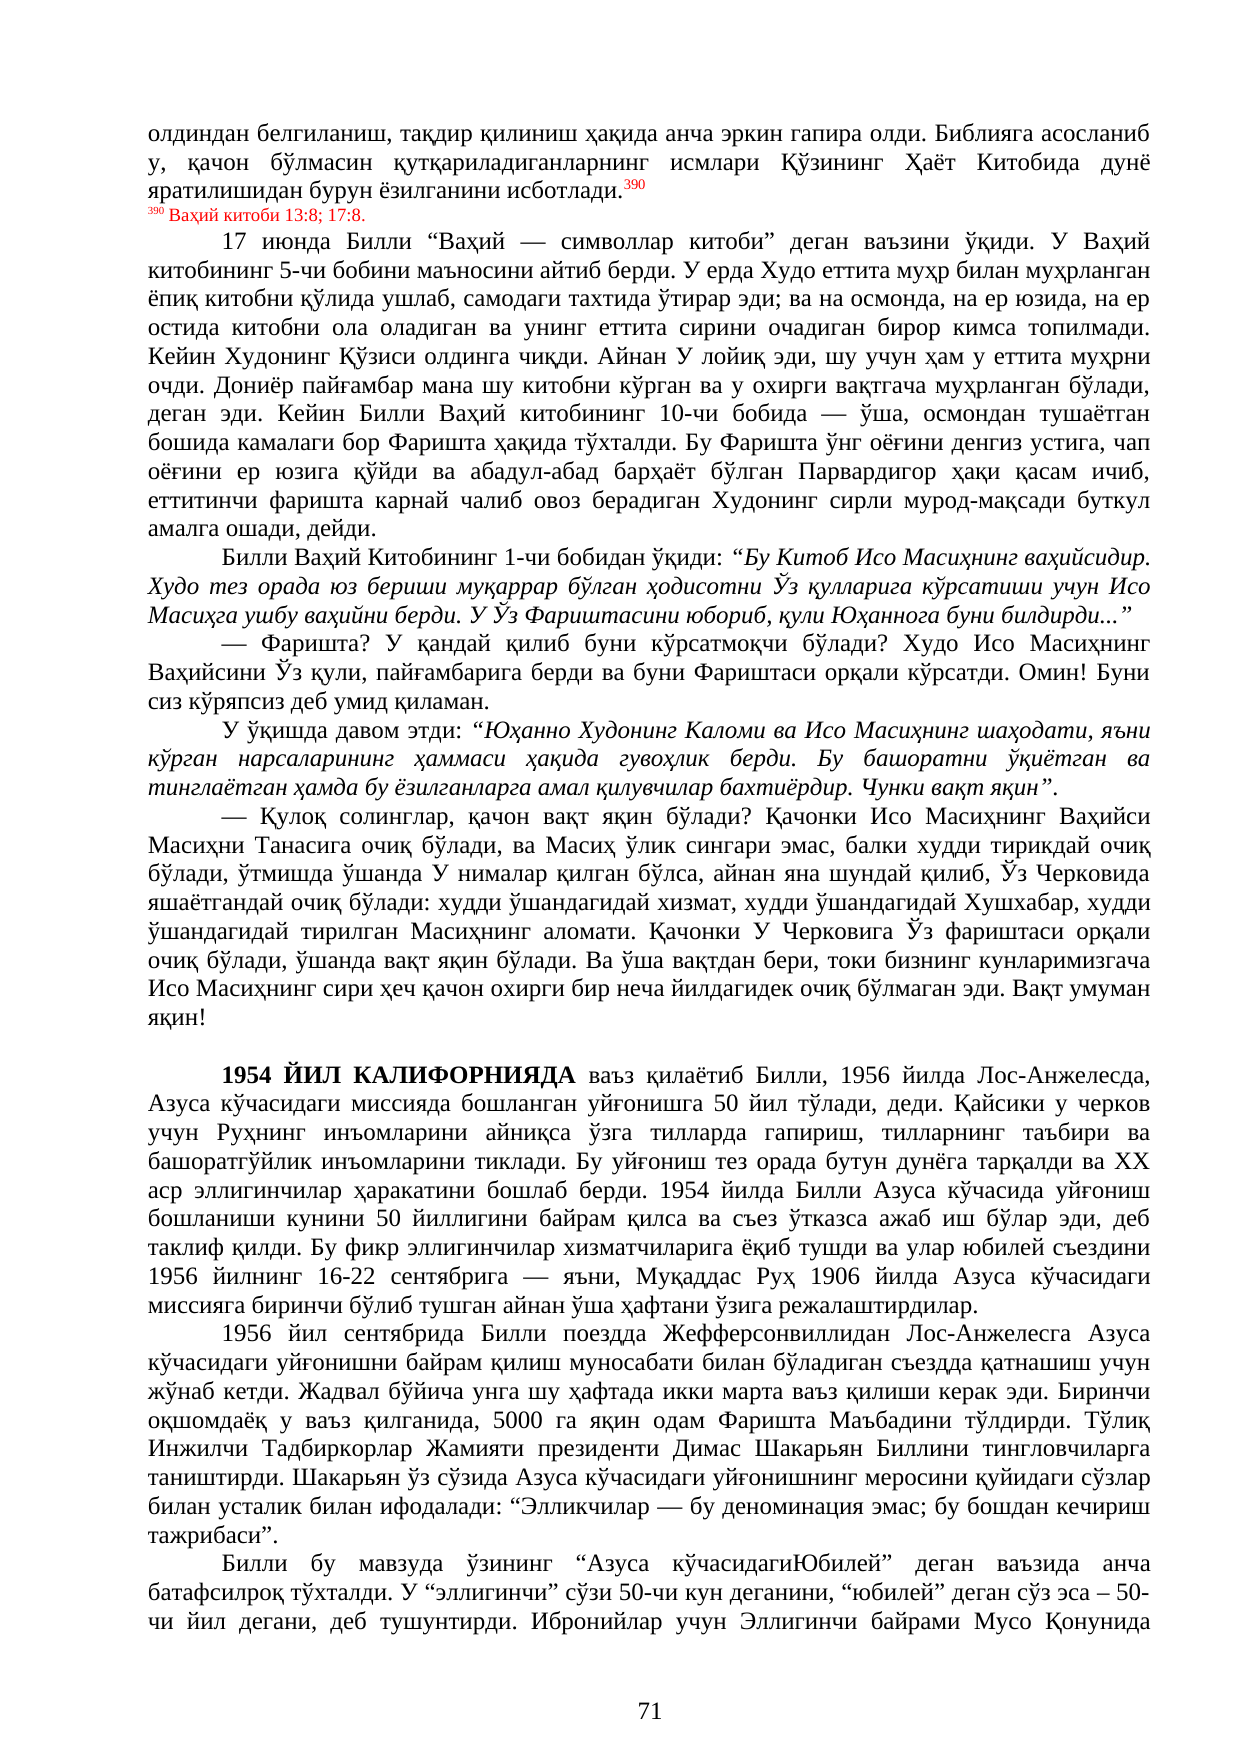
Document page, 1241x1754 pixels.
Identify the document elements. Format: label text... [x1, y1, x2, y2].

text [148, 1548, 1152, 1635]
text Билли Ваҳий Китобининг 1-чи бобидан ўқиди: “Бу Китоб Исо Масиҳнинг ваҳийсидир. Худо тез орада юз бериши муқаррар бўлган ҳодисотни Ўз қулларига кўрсатиши учун Исо Масиҳга ушбу ваҳийни берди. У Ўз Фариштасини юбориб, қули Юҳаннога буни билдирди...” [148, 542, 1152, 628]
text ― Фаришта? У қандай қилиб буни кўрсатмоқчи бўлади? Худо Исо Масиҳнинг Ваҳийсини Ўз қули, пайғамбарига берди ва буни Фариштаси орқали кўрсатди. Омин! Буни сиз кўряпсиз деб умид қиламан. [148, 628, 1152, 715]
text 1956 йил сентябрида Билли поездда Жефферсонвиллидан Лос-Анжелесга Азуса кўчасидаги уйғонишни байрам қилиш муносабати билан бўладиган съездда қатнашиш учун жўнаб кетди. Жадвал бўйича унга шу ҳафтада икки марта ваъз қилиши керак эди. Биринчи оқшомдаёқ у ваъз қилганида, 5000 га яқин одам Фаришта Маъбадини тўлдирди. Тўлиқ Инжилчи Тадбиркорлар Жамияти президенти Димас Шакарьян Биллини тингловчиларга таништирди. Шакарьян ўз сўзида Азуса кўчасидаги уйғонишнинг меросини қуйидаги сўзлар билан усталик билан ифодалади: “Элликчилар ― бу деноминация эмас; бу бошдан кечириш тажрибаси”. [148, 1318, 1152, 1548]
text У ўқишда давом этди: “Юҳанно Худонинг Каломи ва Исо Масиҳнинг шаҳодати, яъни кўрган нарсаларининг ҳаммаси ҳақида гувоҳлик берди. Бу башоратни ўқиётган ва тинглаётган ҳамда бу ёзилганларга амал қилувчилар бахтиёрдир. Чунки вақт яқин”. [148, 715, 1152, 801]
text ― Қулоқ солинглар, қачон вақт яқин бўлади? Қачонки Исо Масиҳнинг Ваҳийси Масиҳни Танасига очиқ бўлади, ва Масиҳ ўлик сингари эмас, балки худди тирикдай очиқ бўлади, ўтмишда ўшанда У нималар қилган бўлса, айнан яна шундай қилиб, Ўз Черковида яшаётгандай очиқ бўлади: худди ўшандагидай хизмат, худди ўшандагидай Хушхабар, худди ўшандагидай тирилган Масиҳнинг аломати. Қачонки У Черковига Ўз фариштаси орқали очиқ бўлади, ўшанда вақт яқин бўлади. Ва ўша вақтдан бери, токи бизнинг кунларимизгача Исо Масиҳнинг сири ҳеч қачон охирги бир неча йилдагидек очиқ бўлмаган эди. Вақт умуман яқин! [148, 801, 1152, 1031]
text 1954 ЙИЛ КАЛИФОРНИЯДА ваъз қилаётиб Билли, 1956 йилда Лос-Анжелесда, Азуса кўчасидаги миссияда бошланган уйғонишга 50 йил тўлади, деди. Қайсики у черков учун Руҳнинг инъомларини айниқса ўзга тилларда гапириш, тилларнинг таъбири ва башоратгўйлик инъомларини тиклади. Бу уйғониш тез орада бутун дунёга тарқалди ва ХХ аср эллигинчилар ҳаракатини бошлаб берди. 1954 йилда Билли Азуса кўчасида уйғониш бошланиши кунини 50 йиллигини байрам қилса ва съез ўтказса ажаб иш бўлар эди, деб таклиф қилди. Бу фикр эллигинчилар хизматчиларига ёқиб тушди ва улар юбилей съездини 1956 йилнинг 16-22 сентябрига ― яъни, Муқаддас Руҳ 1906 йилда Азуса кўчасидаги миссияга биринчи бўлиб тушган айнан ўша ҳафтани ўзига режалаштирдилар. [148, 1060, 1152, 1318]
text 390 Ваҳий китоби 13:8; 17:8. [148, 204, 1152, 226]
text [148, 118, 1152, 204]
text 17 июнда Билли “Ваҳий ― символлар китоби” деган ваъзини ўқиди. У Ваҳий китобининг 5-чи бобини маъносини айтиб берди. У ерда Худо еттита муҳр билан муҳрланган ёпиқ китобни қўлида ушлаб, самодаги тахтида ўтирар эди; ва на осмонда, на ер юзида, на ер остида китобни ола оладиган ва унинг еттита сирини очадиган бирор кимса топилмади. Кейин Худонинг Қўзиси олдинга чиқди. Айнан У лойиқ эди, шу учун ҳам у еттита муҳрни очди. Дониёр пайғамбар мана шу китобни кўрган ва у охирги вақтгача муҳрланган бўлади, деган эди. Кейин Билли Ваҳий китобининг 10-чи бобида ― ўша, осмондан тушаётган бошида камалаги бор Фаришта ҳақида тўхталди. Бу Фаришта ўнг оёғини денгиз устига, чап оёғини ер юзига қўйди ва абадул-абад барҳаёт бўлган Парвардигор ҳақи қасам ичиб, еттитинчи фаришта карнай чалиб овоз берадиган Худонинг сирли мурод-мақсади буткул амалга ошади, дейди. [148, 226, 1152, 542]
